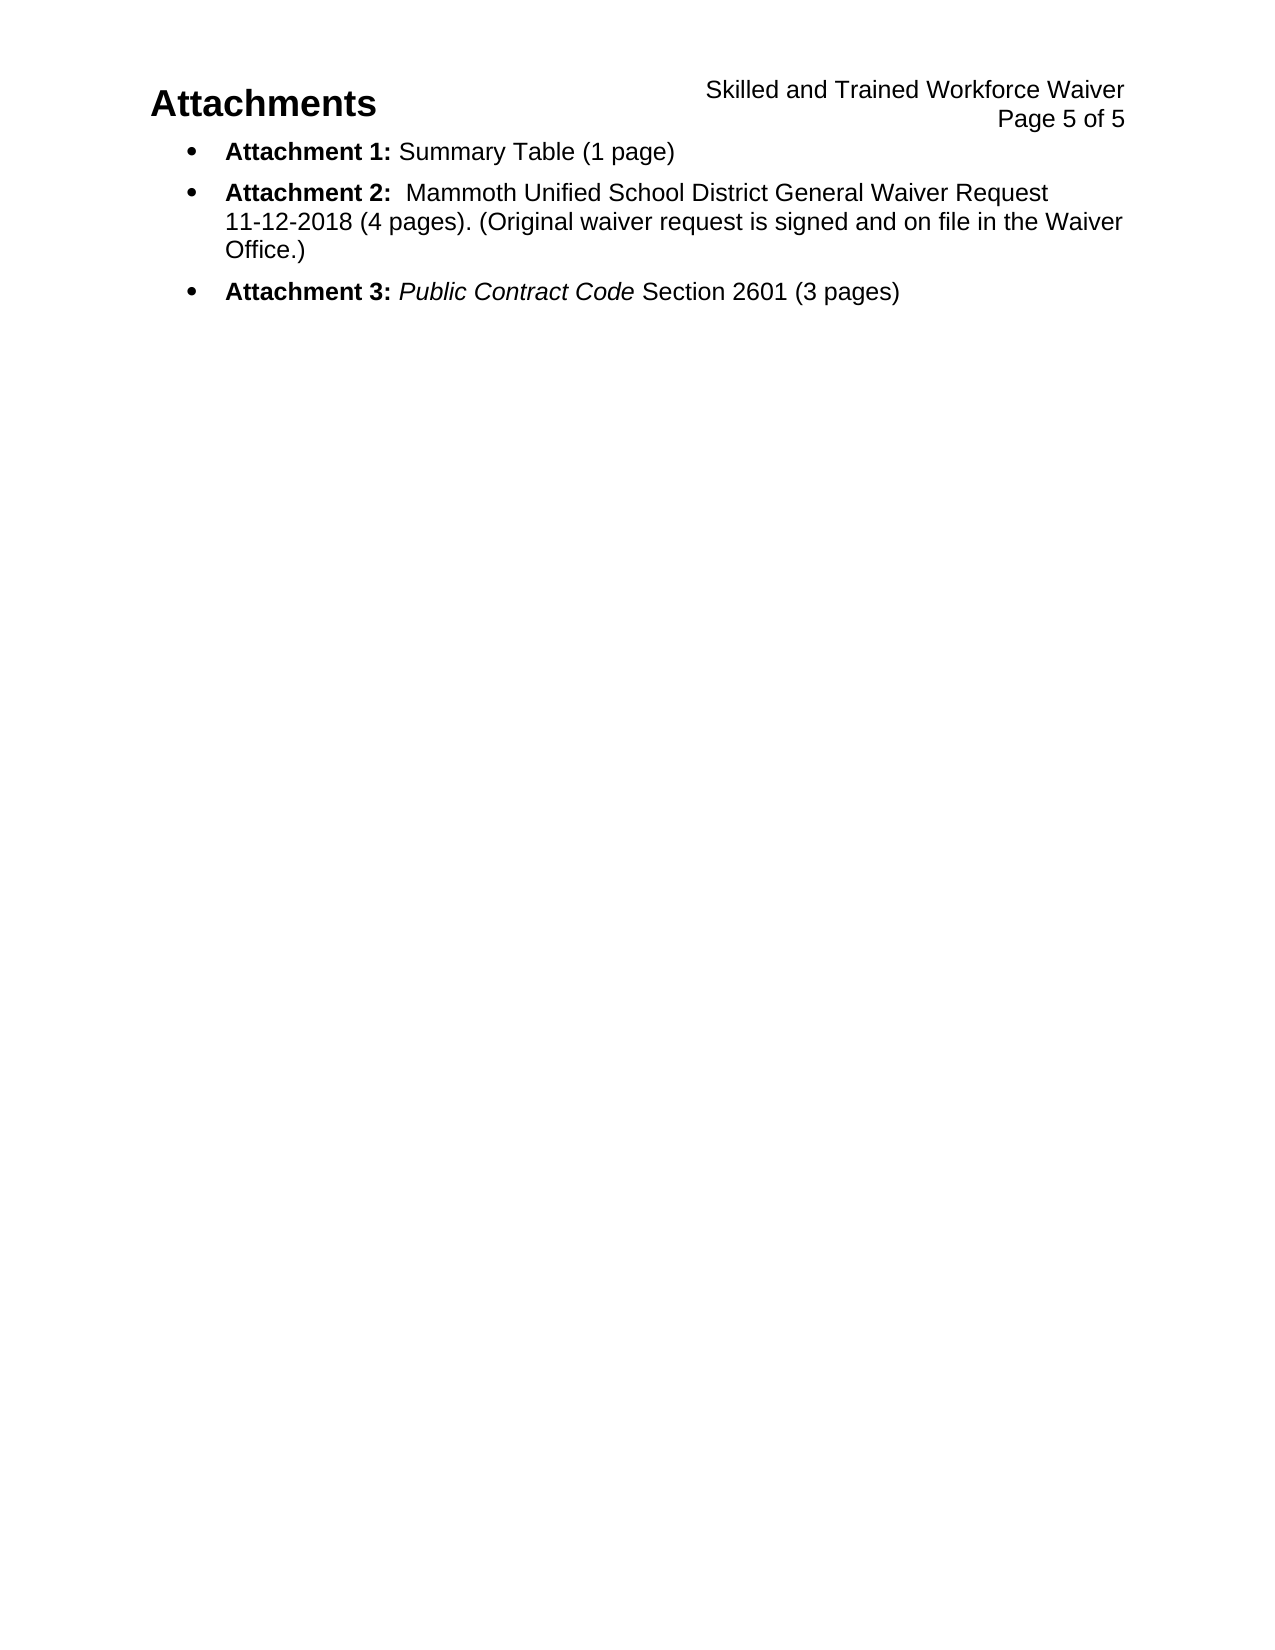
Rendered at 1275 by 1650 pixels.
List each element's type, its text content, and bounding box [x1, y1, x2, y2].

list Attachment 1: Summary Table (1 page) [187, 137, 1125, 165]
subtitle Attachments [150, 81, 1125, 124]
list Attachment 2: Mammoth Unified School District General Waiver Request 11-12-2018 (4 pages). (Original waiver request is signed and on file in the Waiver Office.) [187, 178, 1125, 264]
list Attachment 3: Public Contract Code Section 2601 (3 pages) [187, 277, 1125, 306]
